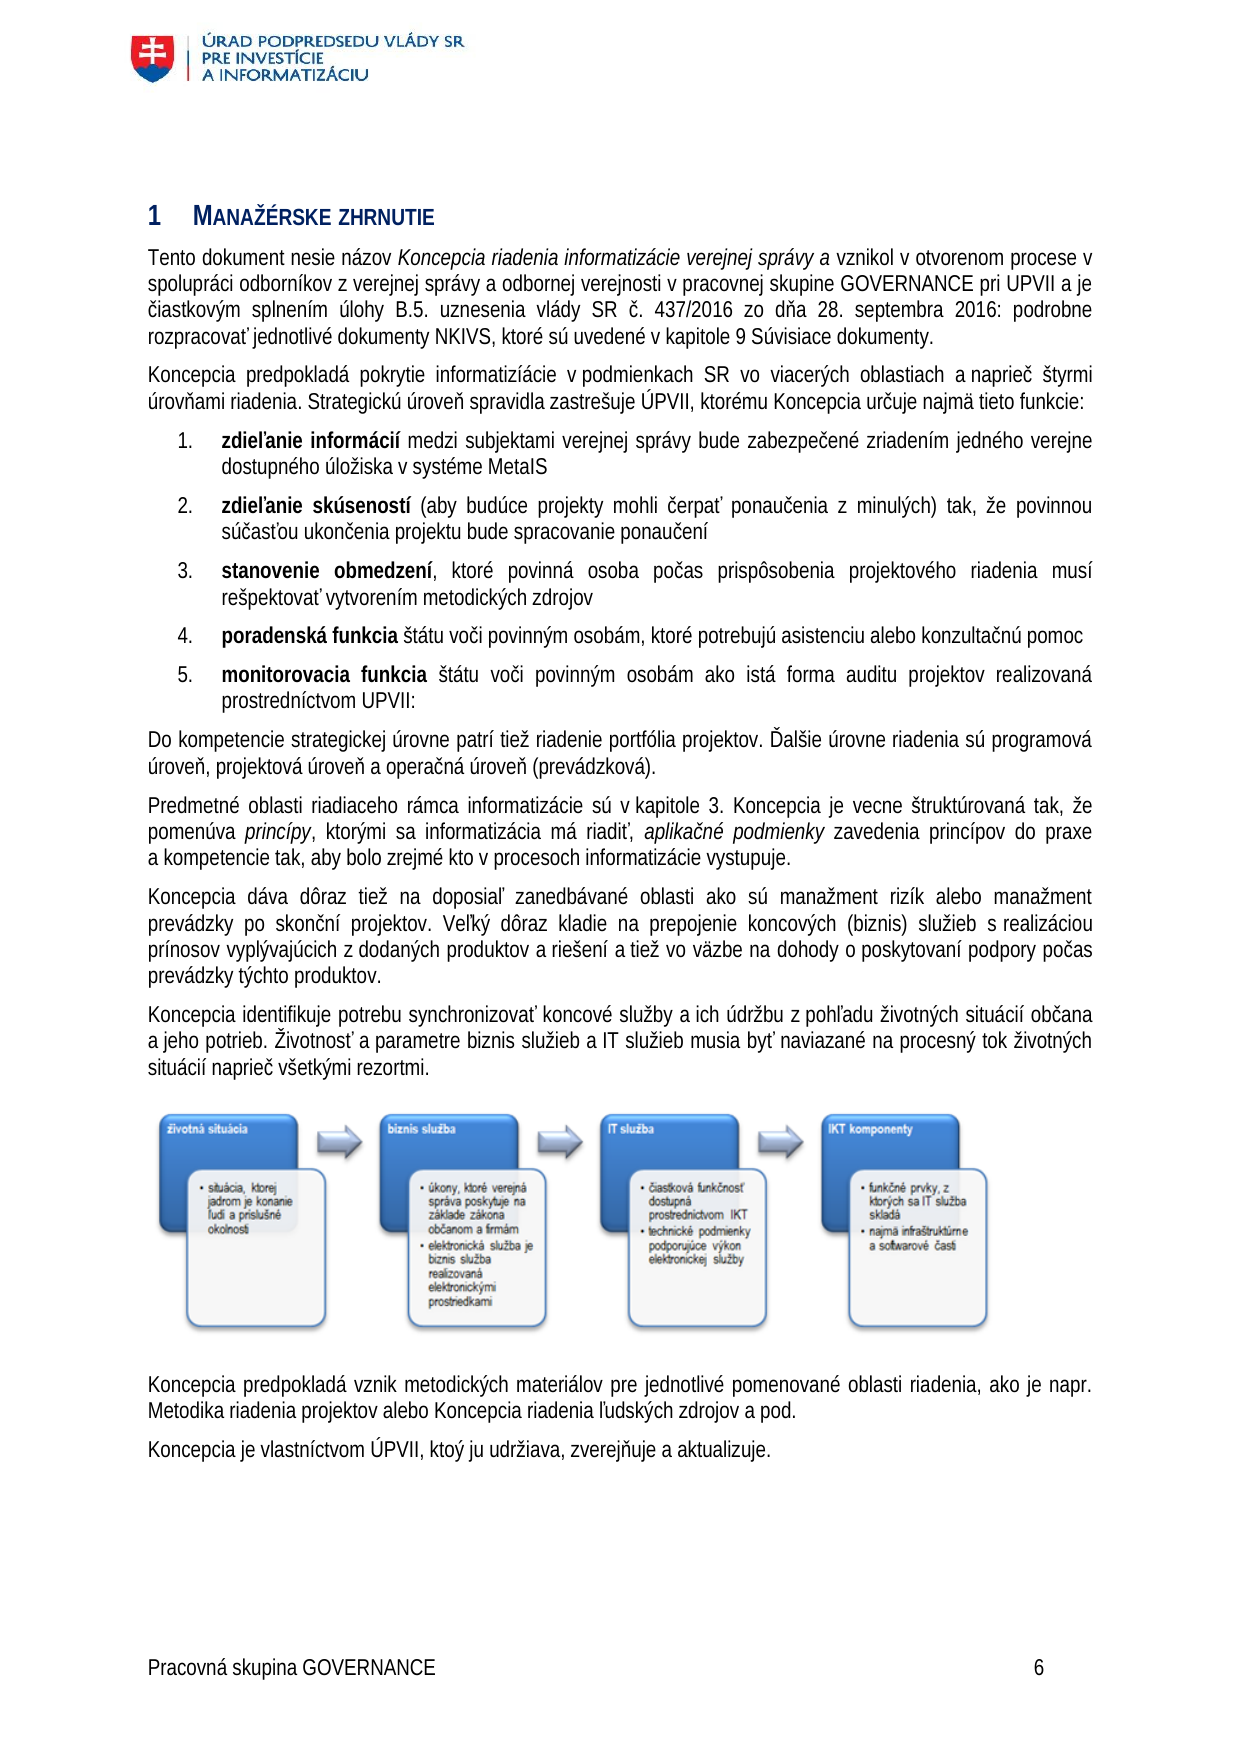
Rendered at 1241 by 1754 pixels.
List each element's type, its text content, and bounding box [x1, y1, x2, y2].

text Koncepcia je vlastníctvom ÚPVII, ktoý ju udržiava, zverejňuje a aktualizuje. [148, 1436, 1093, 1462]
text 4. poradenská funkcia štátu voči povinným osobám, ktoré potrebujú asistenciu alebo konzultačnú pomoc [177, 622, 1093, 649]
text 1. zdieľanie informácií medzi subjektami verejnej správy bude zabezpečené zriadením jedného verejne dostupného úložiska v systéme MetaIS [177, 427, 1093, 479]
picture [90, 0, 505, 116]
text 5. monitorovacia funkcia štátu voči povinným osobám ako istá forma auditu projektov realizovaná prostredníctvom UPVII: [177, 661, 1093, 714]
text 2. zdieľanie skúseností (aby budúce projekty mohli čerpať ponaučenia z minulých) tak, že povinnou súčasťou ukončenia projektu bude spracovanie ponaučení [177, 492, 1093, 544]
text Koncepcia predpokladá pokrytie informatizíácie v podmienkach SR vo viacerých oblastiach a naprieč štyrmi úrovňami riadenia. Strategickú úroveň spravidla zastrešuje ÚPVII, ktorému Koncepcia určuje najmä tieto funkcie: [148, 361, 1093, 414]
text Koncepcia predpokladá vznik metodických materiálov pre jednotlivé pomenované oblasti riadenia, ako je napr. Metodika riadenia projektov alebo Koncepcia riadenia ľudských zdrojov a pod. [148, 1371, 1093, 1423]
subtitle Manažérske zhrnutie [148, 198, 1093, 231]
text Koncepcia dáva dôraz tiež na doposiaľ zanedbávané oblasti ako sú manažment rizík alebo manažment prevádzky po skonční projektov. Veľký dôraz kladie na prepojenie koncových (biznis) služieb s realizáciou prínosov vyplývajúcich z dodaných produktov a riešení a tiež vo väzbe na dohody o poskytovaní podpory počas prevádzky týchto produktov. [148, 883, 1093, 988]
text Do kompetencie strategickej úrovne patrí tiež riadenie portfólia projektov. Ďalšie úrovne riadenia sú programová úroveň, projektová úroveň a operačná úroveň (prevádzková). [148, 726, 1093, 779]
text Predmetné oblasti riadiaceho rámca informatizácie sú v kapitole 3. Koncepcia je vecne štruktúrovaná tak, že pomenúva princípy, ktorými sa informatizácia má riadiť, aplikačné podmienky zavedenia princípov do praxe a kompetencie tak, aby bolo zrejmé kto v procesoch informatizácie vystupuje. [148, 792, 1093, 871]
picture [147, 1092, 1066, 1359]
text 3. stanovenie obmedzení, ktoré povinná osoba počas prispôsobenia projektového riadenia musí rešpektovať vytvorením metodických zdrojov [177, 557, 1093, 610]
text Koncepcia identifikuje potrebu synchronizovať koncové služby a ich údržbu z pohľadu životných situácií občana a jeho potrieb. Životnosť a parametre biznis služieb a IT služieb musia byť naviazané na procesný tok životných situácií naprieč všetkými rezortmi. [148, 1001, 1093, 1080]
text Tento dokument nesie názov Koncepcia riadenia informatizácie verejnej správy a vznikol v otvorenom procese v spolupráci odborníkov z verejnej správy a odbornej verejnosti v pracovnej skupine GOVERNANCE pri UPVII a je čiastkovým splnením úlohy B.5. uznesenia vlády SR č. 437/2016 zo dňa 28. septembra 2016: podrobne rozpracovať jednotlivé dokumenty NKIVS, ktoré sú uvedené v kapitole 9 Súvisiace dokumenty. [148, 243, 1093, 349]
